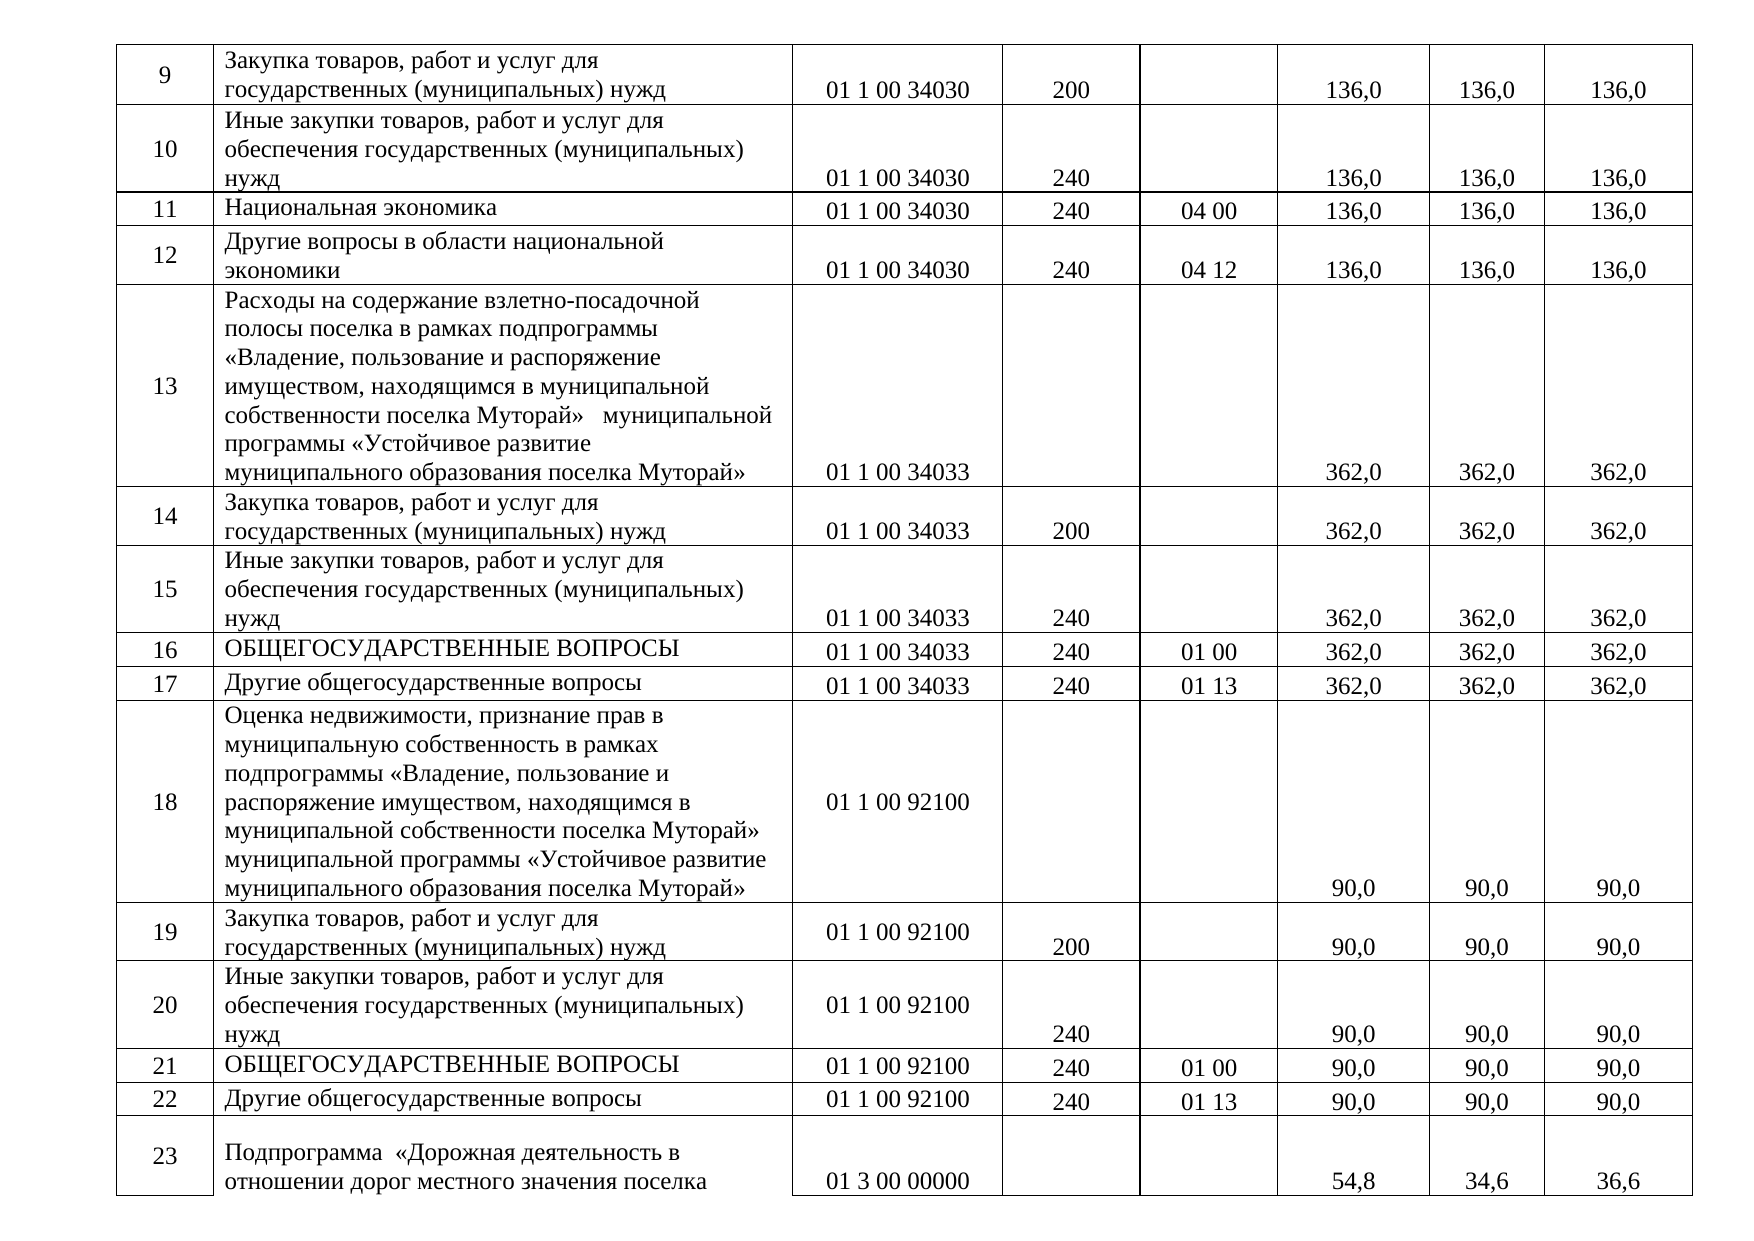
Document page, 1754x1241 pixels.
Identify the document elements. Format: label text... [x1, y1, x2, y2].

table_cell 9 [117, 45, 213, 104]
table_cell 362,0 [1278, 285, 1429, 486]
table_cell 01 1 00 34030 [793, 105, 1002, 191]
table_cell 90,0 [1430, 1083, 1544, 1115]
table_cell 362,0 [1545, 285, 1692, 486]
table_cell 90,0 [1545, 961, 1692, 1048]
table_cell 01 1 00 34033 [793, 667, 1002, 699]
table_cell 362,0 [1278, 546, 1429, 632]
table_cell 10 [117, 105, 213, 191]
table_cell 01 1 00 92100 [793, 1083, 1002, 1115]
table_cell [1003, 1116, 1139, 1195]
table_cell 136,0 [1430, 105, 1544, 191]
table_cell 136,0 [1430, 226, 1544, 284]
table_cell 90,0 [1278, 903, 1429, 960]
table_cell Иные закупки товаров, работ и услуг для обеспечения государственных (муниципальных) нужд [214, 105, 792, 191]
table_cell 23 [117, 1116, 213, 1195]
table_cell 04 00 [1141, 193, 1277, 225]
table_cell 90,0 [1278, 1083, 1429, 1115]
table_cell [1141, 105, 1277, 191]
table_cell Оценка недвижимости, признание прав в муниципальную собственность в рамках подпрограммы «Владение, пользование и распоряжение имуществом, находящимся в муниципальной собственности поселка Муторай» муниципальной программы «Устойчивое развитие муниципального образования поселка Муторай» [214, 701, 792, 902]
table_cell 136,0 [1278, 193, 1429, 225]
table_cell 90,0 [1278, 701, 1429, 902]
table_cell 200 [1003, 487, 1139, 544]
table_cell 136,0 [1545, 105, 1692, 191]
table_cell 01 00 [1141, 633, 1277, 666]
table_cell 136,0 [1430, 193, 1544, 225]
table_cell 200 [1003, 903, 1139, 960]
table_cell [1141, 903, 1277, 960]
table_cell [1141, 546, 1277, 632]
table_cell Другие общегосударственные вопросы [214, 1083, 792, 1115]
table_cell 01 1 00 92100 [793, 903, 1002, 960]
table_cell 240 [1003, 1083, 1139, 1115]
table_cell 136,0 [1278, 226, 1429, 284]
table_cell 240 [1003, 961, 1139, 1048]
table_cell 362,0 [1278, 487, 1429, 544]
table_cell 362,0 [1545, 633, 1692, 666]
table_cell 240 [1003, 105, 1139, 191]
table_cell 19 [117, 903, 213, 960]
table_cell 362,0 [1430, 667, 1544, 699]
table_cell 90,0 [1430, 1049, 1544, 1082]
table_cell 20 [117, 961, 213, 1048]
table_cell 240 [1003, 667, 1139, 699]
table_cell 90,0 [1278, 961, 1429, 1048]
table_cell 362,0 [1545, 546, 1692, 632]
table_cell 34,6 [1430, 1116, 1544, 1195]
table_cell 240 [1003, 226, 1139, 284]
table_cell ОБЩЕГОСУДАРСТВЕННЫЕ ВОПРОСЫ [214, 1049, 792, 1082]
table_cell 362,0 [1545, 667, 1692, 699]
table_cell Закупка товаров, работ и услуг для государственных (муниципальных) нужд [214, 903, 792, 960]
table_cell 11 [117, 193, 213, 225]
table_cell 01 1 00 92100 [793, 701, 1002, 902]
table_cell 240 [1003, 193, 1139, 225]
table_cell 90,0 [1278, 1049, 1429, 1082]
table_cell 90,0 [1545, 903, 1692, 960]
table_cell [214, 1116, 792, 1195]
table_cell 14 [117, 487, 213, 544]
table_cell 362,0 [1278, 667, 1429, 699]
table_cell 13 [117, 285, 213, 486]
table_cell Закупка товаров, работ и услуг для государственных (муниципальных) нужд [214, 487, 792, 544]
table_cell 18 [117, 701, 213, 902]
table_cell 01 1 00 34033 [793, 285, 1002, 486]
table_cell 01 1 00 92100 [793, 1049, 1002, 1082]
table_cell 90,0 [1430, 961, 1544, 1048]
table_cell 22 [117, 1083, 213, 1115]
table_cell Национальная экономика [214, 193, 792, 225]
table_cell Иные закупки товаров, работ и услуг для обеспечения государственных (муниципальных) нужд [214, 546, 792, 632]
table_cell 362,0 [1545, 487, 1692, 544]
table_cell Другие общегосударственные вопросы [214, 667, 792, 699]
table_cell 240 [1003, 546, 1139, 632]
table_cell 12 [117, 226, 213, 284]
table_cell Другие вопросы в области национальной экономики [214, 226, 792, 284]
table_cell 362,0 [1430, 285, 1544, 486]
table_cell 01 1 00 34033 [793, 487, 1002, 544]
table_cell 362,0 [1430, 633, 1544, 666]
table_cell [1141, 487, 1277, 544]
table_cell 01 1 00 34033 [793, 633, 1002, 666]
table_cell ОБЩЕГОСУДАРСТВЕННЫЕ ВОПРОСЫ [214, 633, 792, 666]
table_cell 17 [117, 667, 213, 699]
table_cell [1141, 45, 1277, 104]
table_cell 240 [1003, 633, 1139, 666]
table_cell 136,0 [1278, 105, 1429, 191]
table_cell 01 1 00 34033 [793, 546, 1002, 632]
table_cell 240 [1003, 1049, 1139, 1082]
table_cell [1003, 285, 1139, 486]
table_cell 01 3 00 00000 [793, 1116, 1002, 1195]
table_cell 90,0 [1430, 903, 1544, 960]
table_cell 01 00 [1141, 1049, 1277, 1082]
table_cell 200 [1003, 45, 1139, 104]
table_cell 136,0 [1278, 45, 1429, 104]
table_cell 90,0 [1430, 701, 1544, 902]
table_cell 136,0 [1545, 193, 1692, 225]
table_cell 16 [117, 633, 213, 666]
table_cell 21 [117, 1049, 213, 1082]
table_cell 136,0 [1430, 45, 1544, 104]
table_cell 01 13 [1141, 1083, 1277, 1115]
table_cell 362,0 [1430, 546, 1544, 632]
table_cell 90,0 [1545, 1083, 1692, 1115]
table_cell 01 1 00 92100 [793, 961, 1002, 1048]
table_cell 54,8 [1278, 1116, 1429, 1195]
table_cell [1141, 1116, 1277, 1195]
table_cell 01 1 00 34030 [793, 45, 1002, 104]
table_cell 362,0 [1430, 487, 1544, 544]
table_cell 01 13 [1141, 667, 1277, 699]
table_cell Иные закупки товаров, работ и услуг для обеспечения государственных (муниципальных) нужд [214, 961, 792, 1048]
table_cell 136,0 [1545, 226, 1692, 284]
table_cell 90,0 [1545, 701, 1692, 902]
table_cell 90,0 [1545, 1049, 1692, 1082]
table_cell [1003, 701, 1139, 902]
table_cell 01 1 00 34030 [793, 226, 1002, 284]
table_cell 136,0 [1545, 45, 1692, 104]
table_cell 15 [117, 546, 213, 632]
table_cell Закупка товаров, работ и услуг для государственных (муниципальных) нужд [214, 45, 792, 104]
table_cell Расходы на содержание взлетно-посадочной полосы поселка в рамках подпрограммы «Владение, пользование и распоряжение имуществом, находящимся в муниципальной собственности поселка Муторай» муниципальной программы «Устойчивое развитие муниципального образования поселка Муторай» [214, 285, 792, 486]
table_cell 362,0 [1278, 633, 1429, 666]
table_cell [1141, 961, 1277, 1048]
table_cell 01 1 00 34030 [793, 193, 1002, 225]
table_cell 04 12 [1141, 226, 1277, 284]
table_cell 36,6 [1545, 1116, 1692, 1195]
table_cell [1141, 285, 1277, 486]
table_cell [1141, 701, 1277, 902]
